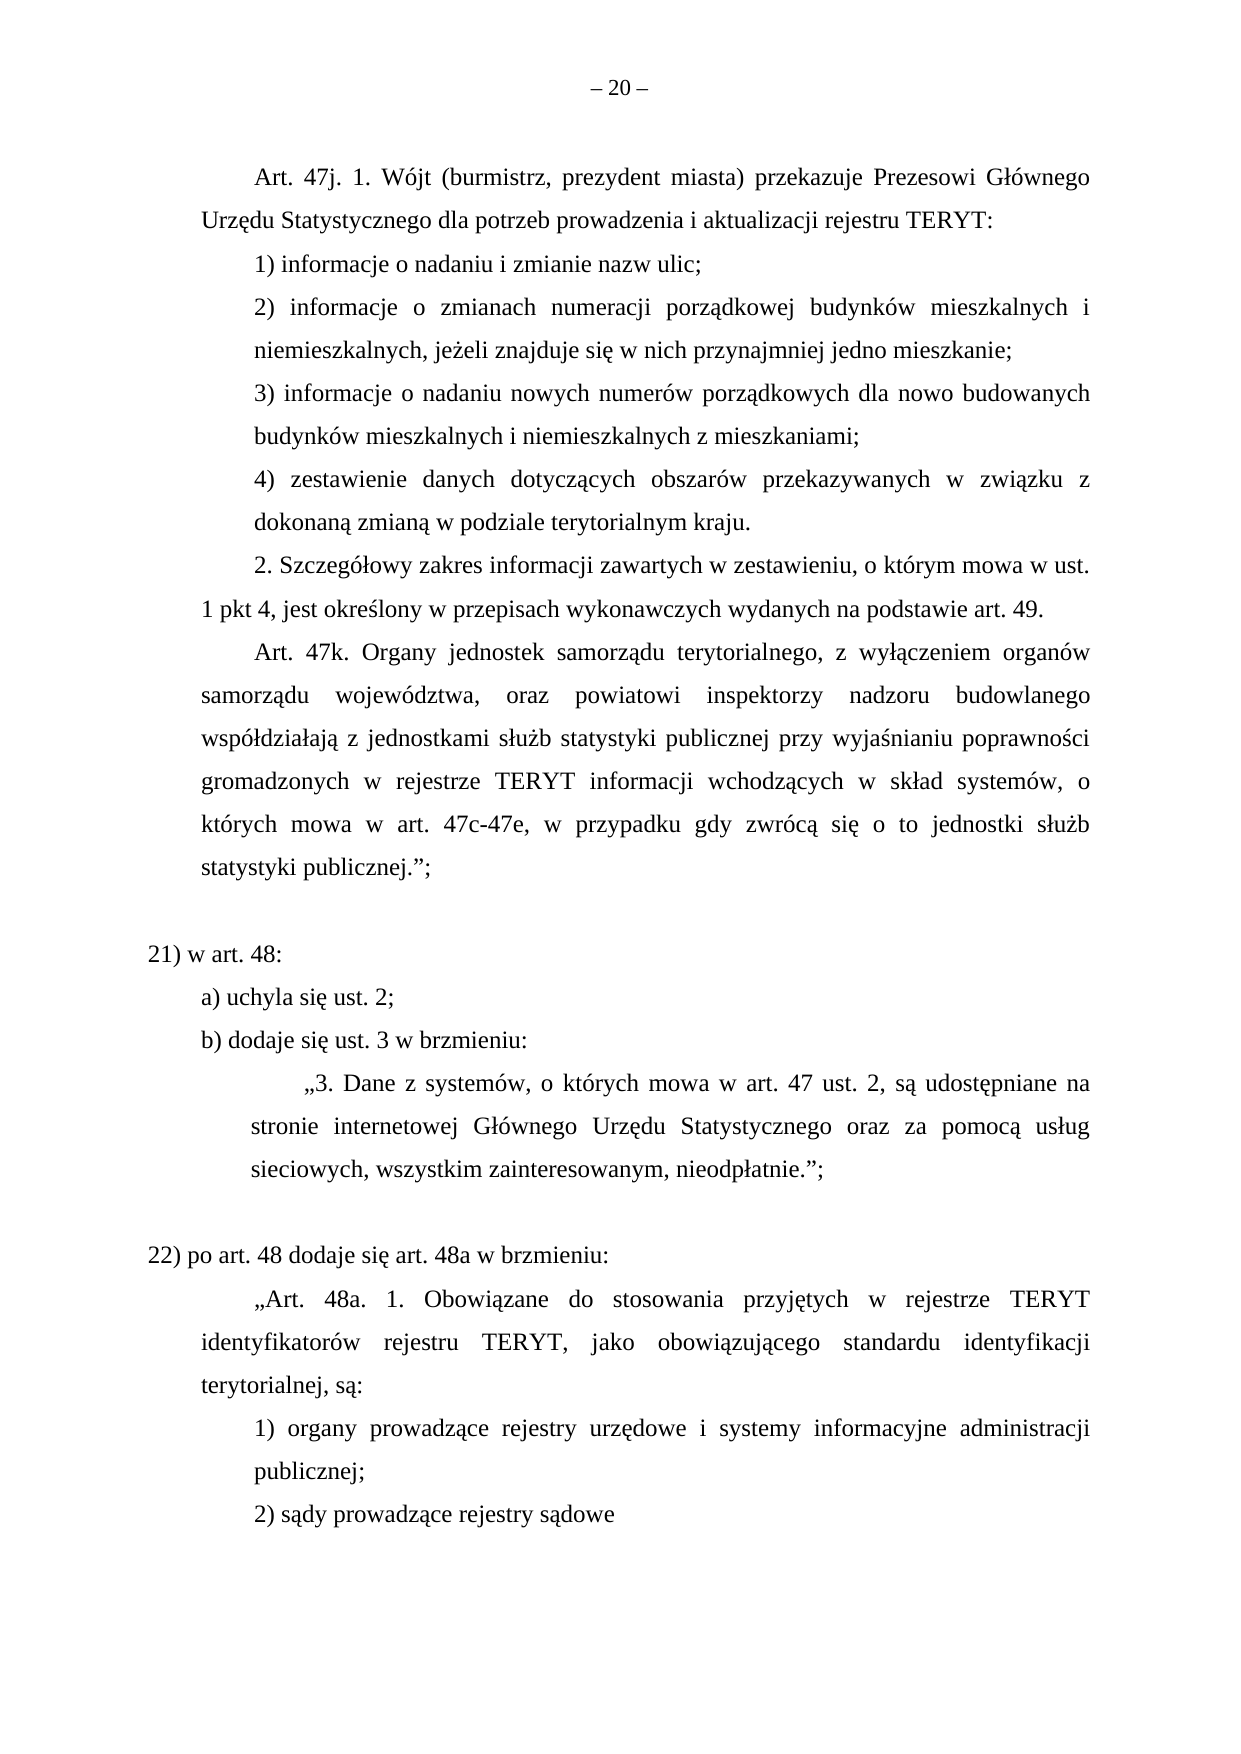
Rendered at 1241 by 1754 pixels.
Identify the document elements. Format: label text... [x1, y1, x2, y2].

text 4) zestawienie danych dotyczących obszarów przekazywanych w związku z dokonaną zmianą w podziale terytorialnym kraju. [254, 464, 1091, 536]
text 22) po art. 48 dodaje się art. 48a w brzmieniu: [148, 1241, 1091, 1269]
text 2. Szczegółowy zakres informacji zawartych w zestawieniu, o którym mowa w ust. 1 pkt 4, jest określony w przepisach wykonawczych wydanych na podstawie art. 49. [201, 551, 1091, 622]
text „3. Dane z systemów, o których mowa w art. 47 ust. 2, są udostępniane na stronie internetowej Głównego Urzędu Statystycznego oraz za pomocą usług sieciowych, wszystkim zainteresowanym, nieodpłatnie.”; [251, 1068, 1091, 1183]
text a) uchyla się ust. 2; [201, 982, 1091, 1011]
text 21) w art. 48: [148, 939, 1091, 967]
text „Art. 48a. 1. Obowiązane do stosowania przyjętych w rejestrze TERYT identyfikatorów rejestru TERYT, jako obowiązującego standardu identyfikacji terytorialnej, są: [201, 1284, 1091, 1399]
text 2) informacje o zmianach numeracji porządkowej budynków mieszkalnych i niemieszkalnych, jeżeli znajduje się w nich przynajmniej jedno mieszkanie; [254, 292, 1091, 364]
text 1) informacje o nadaniu i zmianie nazw ulic; [254, 249, 1091, 277]
text 1) organy prowadzące rejestry urzędowe i systemy informacyjne administracji publicznej; [254, 1413, 1091, 1485]
text Art. 47j. 1. Wójt (burmistrz, prezydent miasta) przekazuje Prezesowi Głównego Urzędu Statystycznego dla potrzeb prowadzenia i aktualizacji rejestru TERYT: [201, 162, 1091, 234]
text 3) informacje o nadaniu nowych numerów porządkowych dla nowo budowanych budynków mieszkalnych i niemieszkalnych z mieszkaniami; [254, 378, 1091, 450]
text b) dodaje się ust. 3 w brzmieniu: [201, 1025, 1091, 1054]
text 2) sądy prowadzące rejestry sądowe [254, 1499, 1091, 1528]
text Art. 47k. Organy jednostek samorządu terytorialnego, z wyłączeniem organów samorządu województwa, oraz powiatowi inspektorzy nadzoru budowlanego współdziałają z jednostkami służb statystyki publicznej przy wyjaśnianiu poprawności gromadzonych w rejestrze TERYT informacji wchodzących w skład systemów, o których mowa w art. 47c-47e, w przypadku gdy zwrócą się o to jednostki służb statystyki publicznej.”; [201, 637, 1091, 881]
